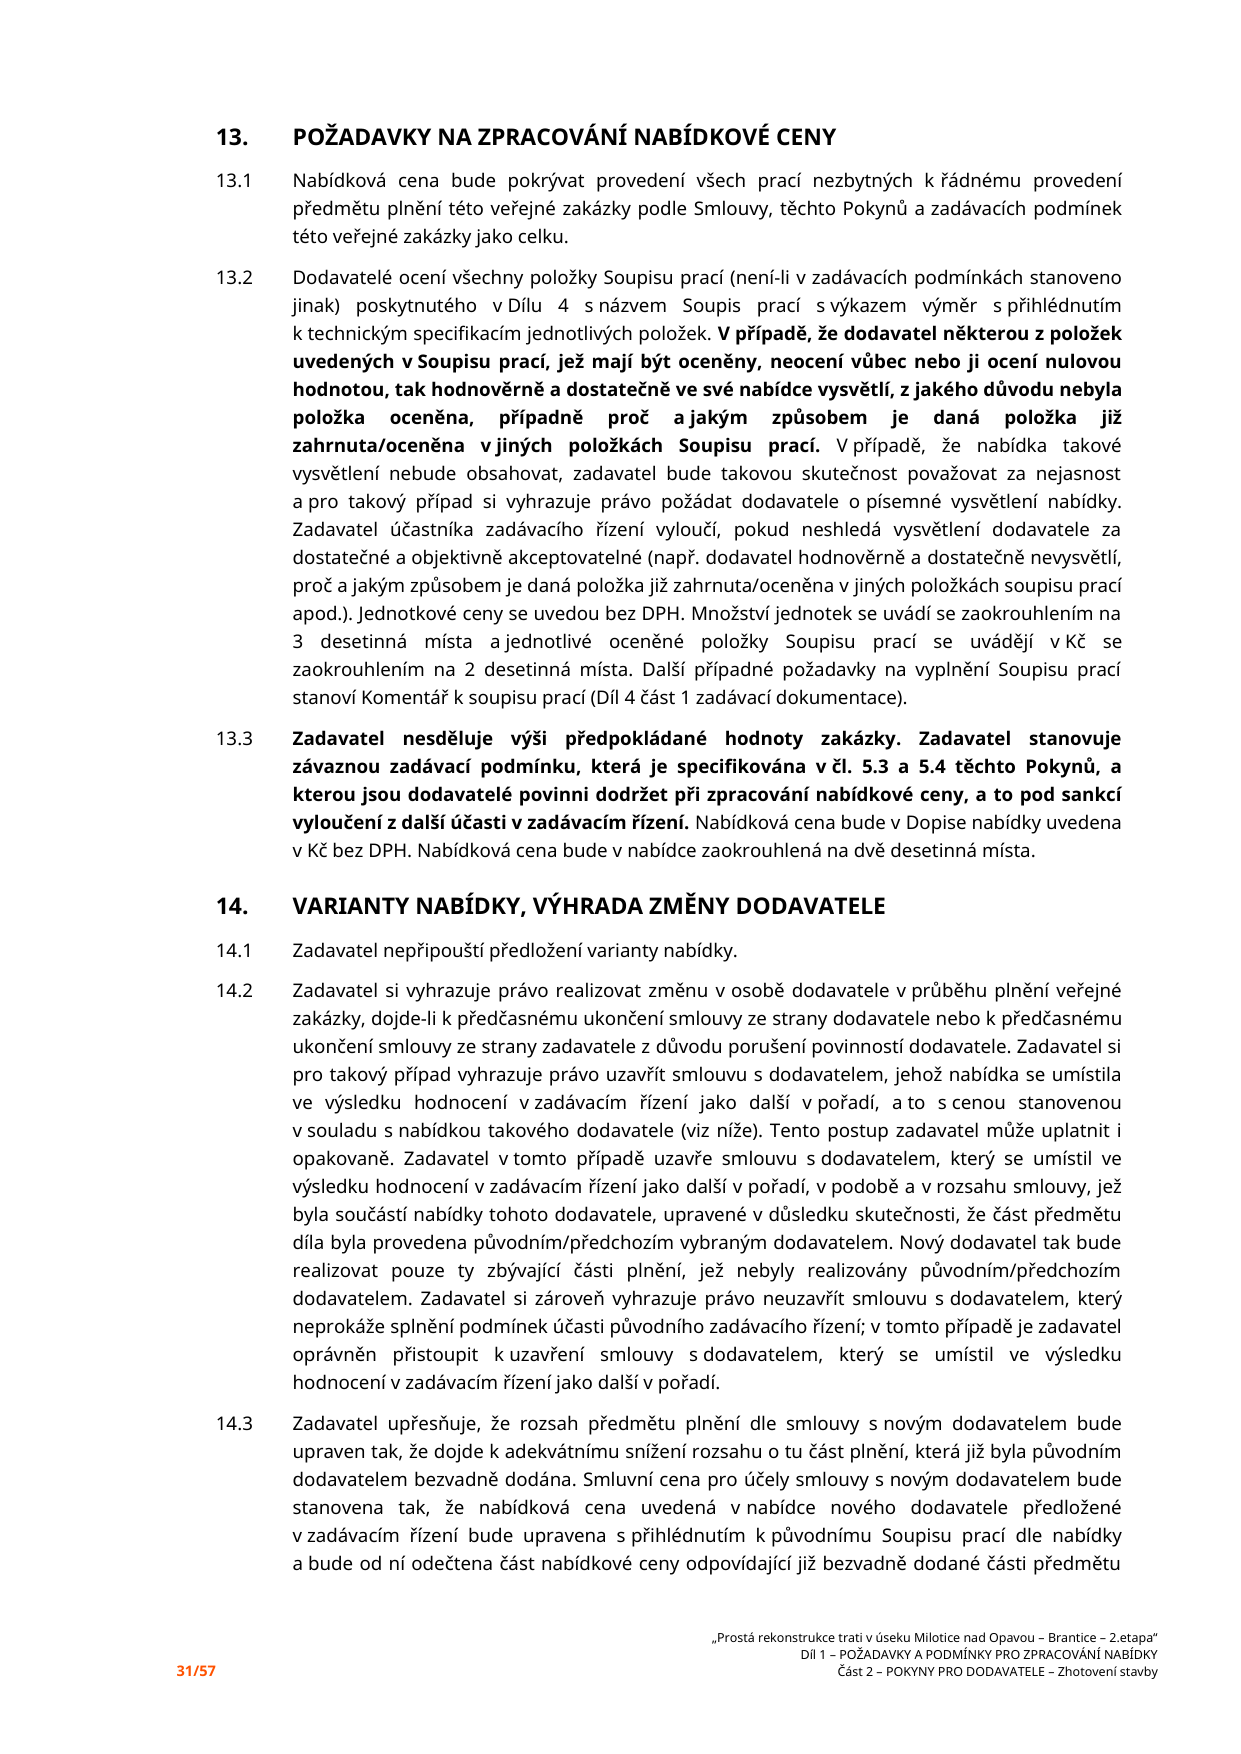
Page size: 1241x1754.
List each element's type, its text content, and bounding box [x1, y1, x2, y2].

text VARIANTY NABÍDKY, VÝHRADA ZMĚNY DODAVATELE [216, 890, 1122, 921]
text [216, 1410, 1122, 1576]
text POŽADAVKY NA ZPRACOVÁNÍ NABÍDKOVÉ CENY [216, 121, 1122, 152]
text Zadavatel si vyhrazuje právo realizovat změnu v osobě dodavatele v průběhu plnění veřejné zakázky, dojde-li k předčasnému ukončení smlouvy ze strany dodavatele nebo k předčasnému ukončení smlouvy ze strany zadavatele z důvodu porušení povinností dodavatele. Zadavatel si pro takový případ vyhrazuje právo uzavřít smlouvu s dodavatelem, jehož nabídka se umístila ve výsledku hodnocení v zadávacím řízení jako další v pořadí, a to s cenou stanovenou v souladu s nabídkou takového dodavatele (viz níže). Tento postup zadavatel může uplatnit i opakovaně. Zadavatel v tomto případě uzavře smlouvu s dodavatelem, který se umístil ve výsledku hodnocení v zadávacím řízení jako další v pořadí, v podobě a v rozsahu smlouvy, jež byla součástí nabídky tohoto dodavatele, upravené v důsledku skutečnosti, že část předmětu díla byla provedena původním/předchozím vybraným dodavatelem. Nový dodavatel tak bude realizovat pouze ty zbývající části plnění, jež nebyly realizovány původním/předchozím dodavatelem. Zadavatel si zároveň vyhrazuje právo neuzavřít smlouvu s dodavatelem, který neprokáže splnění podmínek účasti původního zadávacího řízení; v tomto případě je zadavatel oprávněn přistoupit k uzavření smlouvy s dodavatelem, který se umístil ve výsledku hodnocení v zadávacím řízení jako další v pořadí. [216, 977, 1122, 1395]
text Nabídková cena bude pokrývat provedení všech prací nezbytných k řádnému provedení předmětu plnění této veřejné zakázky podle Smlouvy, těchto Pokynů a zadávacích podmínek této veřejné zakázky jako celku. [216, 167, 1122, 249]
text Zadavatel nepřipouští předložení varianty nabídky. [216, 937, 1122, 962]
text Zadavatel nesděluje výši předpokládané hodnoty zakázky. Zadavatel stanovuje závaznou zadávací podmínku, která je specifikována v čl. 5.3 a 5.4 těchto Pokynů, a kterou jsou dodavatelé povinni dodržet při zpracování nabídkové ceny, a to pod sankcí vyloučení z další účasti v zadávacím řízení. Nabídková cena bude v Dopise nabídky uvedena v Kč bez DPH. Nabídková cena bude v nabídce zaokrouhlená na dvě desetinná místa. [216, 725, 1122, 862]
text Dodavatelé ocení všechny položky Soupisu prací (není-li v zadávacích podmínkách stanoveno jinak) poskytnutého v Dílu 4 s názvem Soupis prací s výkazem výměr s přihlédnutím k technickým specifikacím jednotlivých položek. V případě, že dodavatel některou z položek uvedených v Soupisu prací, jež mají být oceněny, neocení vůbec nebo ji ocení nulovou hodnotou, tak hodnověrně a dostatečně ve své nabídce vysvětlí, z jakého důvodu nebyla položka oceněna, případně proč a jakým způsobem je daná položka již zahrnuta/oceněna v jiných položkách Soupisu prací. V případě, že nabídka takové vysvětlení nebude obsahovat, zadavatel bude takovou skutečnost považovat za nejasnost a pro takový případ si vyhrazuje právo požádat dodavatele o písemné vysvětlení nabídky. Zadavatel účastníka zadávacího řízení vyloučí, pokud neshledá vysvětlení dodavatele za dostatečné a objektivně akceptovatelné (např. dodavatel hodnověrně a dostatečně nevysvětlí, proč a jakým způsobem je daná položka již zahrnuta/oceněna v jiných položkách soupisu prací apod.). Jednotkové ceny se uvedou bez DPH. Množství jednotek se uvádí se zaokrouhlením na 3 desetinná místa a jednotlivé oceněné položky Soupisu prací se uvádějí v Kč se zaokrouhlením na 2 desetinná místa. Další případné požadavky na vyplnění Soupisu prací stanoví Komentář k soupisu prací (Díl 4 část 1 zadávací dokumentace). [216, 264, 1122, 710]
